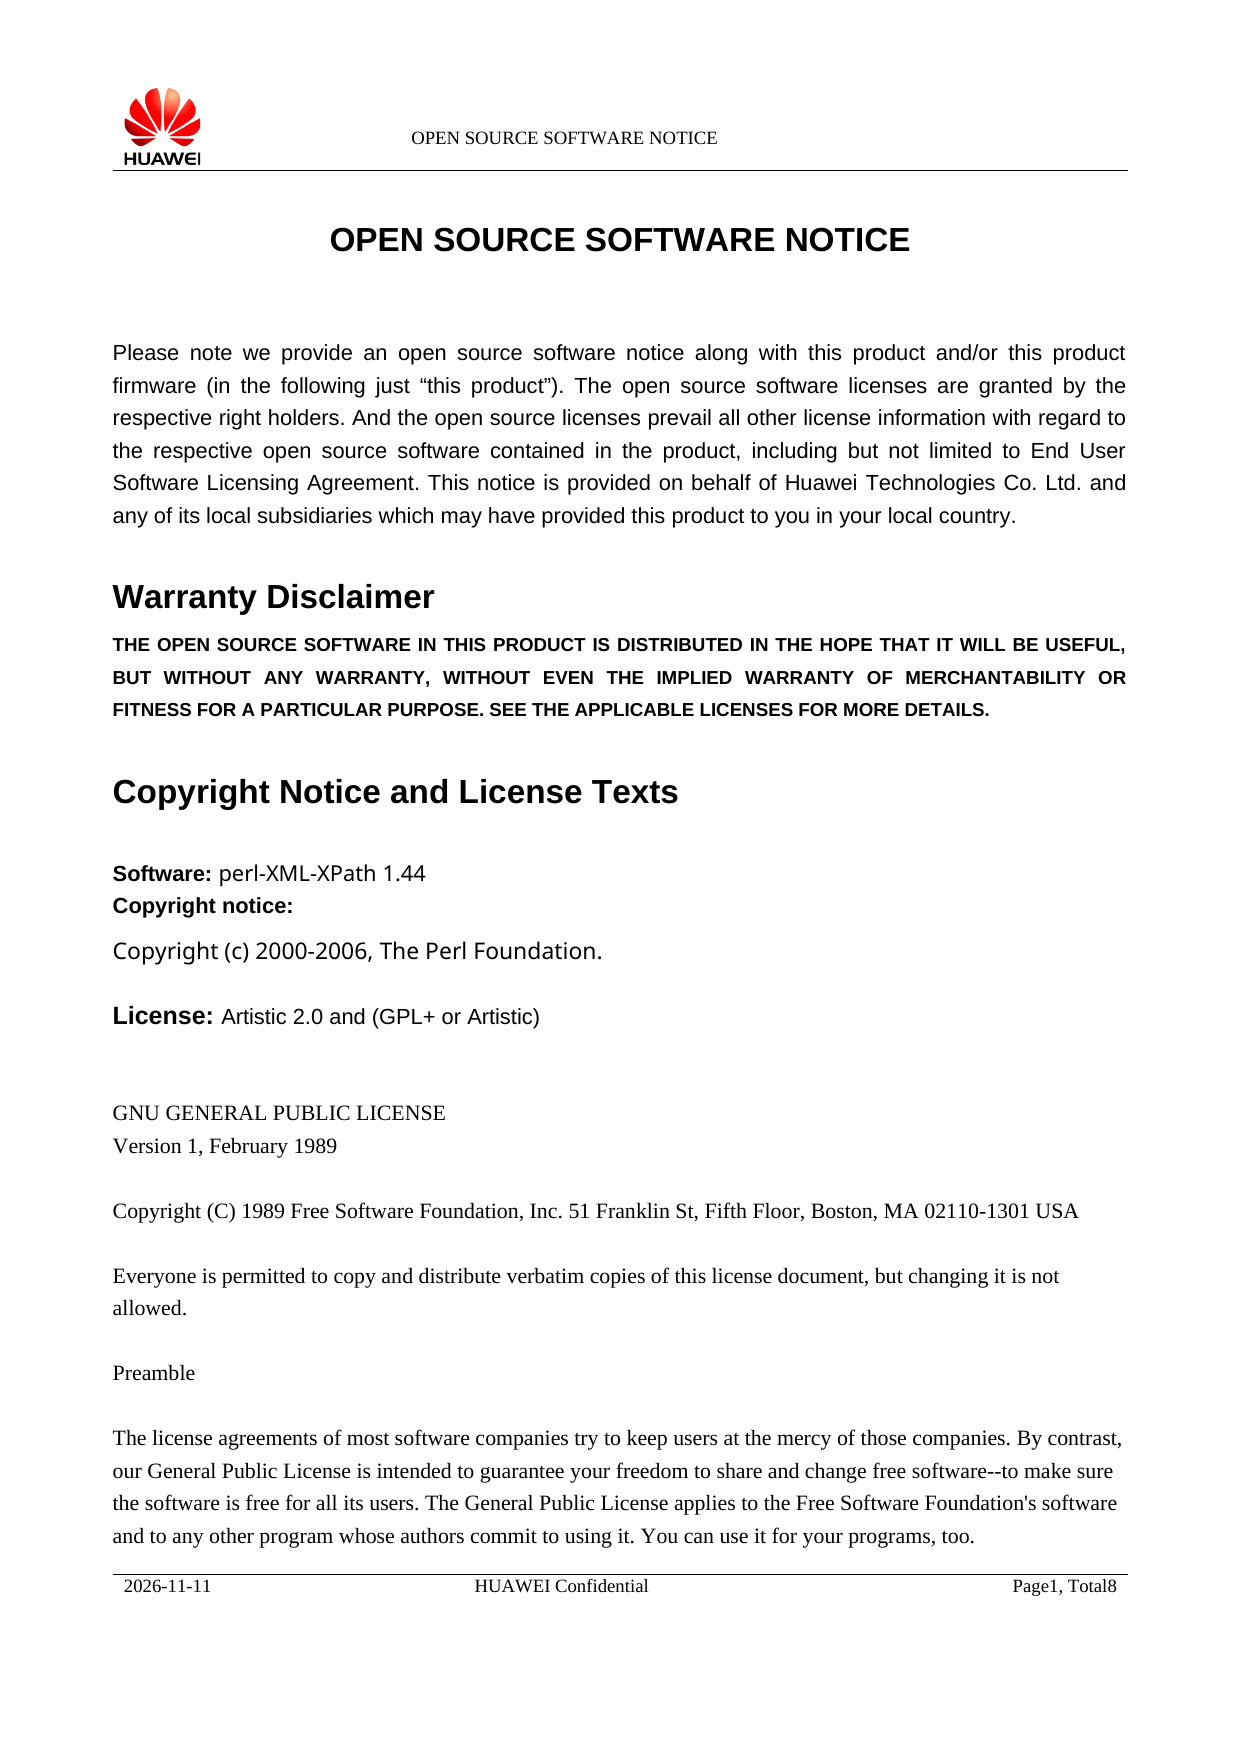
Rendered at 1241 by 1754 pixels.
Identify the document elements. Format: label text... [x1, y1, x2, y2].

text License: Artistic 2.0 and (GPL+ or Artistic) [112, 999, 1128, 1031]
text Copyright Notice and License Texts [112, 759, 1128, 824]
title Software: perl-XML-XPath 1.44 [112, 856, 1128, 889]
text The open source software in this product is distributed in the hope that it will be useful, but WITHOUT ANY WARRANTY, without even the implied warranty of MERCHANTABILITY or FITNESS FOR A PARTICULAR PURPOSE. See the applicable licenses for more details. [112, 629, 1128, 726]
text OPEN SOURCE SOFTWARE NOTICE [112, 206, 1128, 271]
text Please note we provide an open source software notice along with this product and/or this product firmware (in the following just “this product”). The open source software licenses are granted by the respective right holders. And the open source licenses prevail all other license information with regard to the respective open source software contained in the product, including but not limited to End User Software Licensing Agreement. This notice is provided on behalf of Huawei Technologies Co. Ltd. and any of its local subsidiaries which may have provided this product to you in your local country. [112, 336, 1128, 531]
picture [124, 88, 201, 165]
text Copyright (c) 2000-2006, The Perl Foundation. [112, 934, 1128, 999]
text Copyright notice: [112, 889, 1128, 921]
text Warranty Disclaimer [112, 564, 1128, 629]
